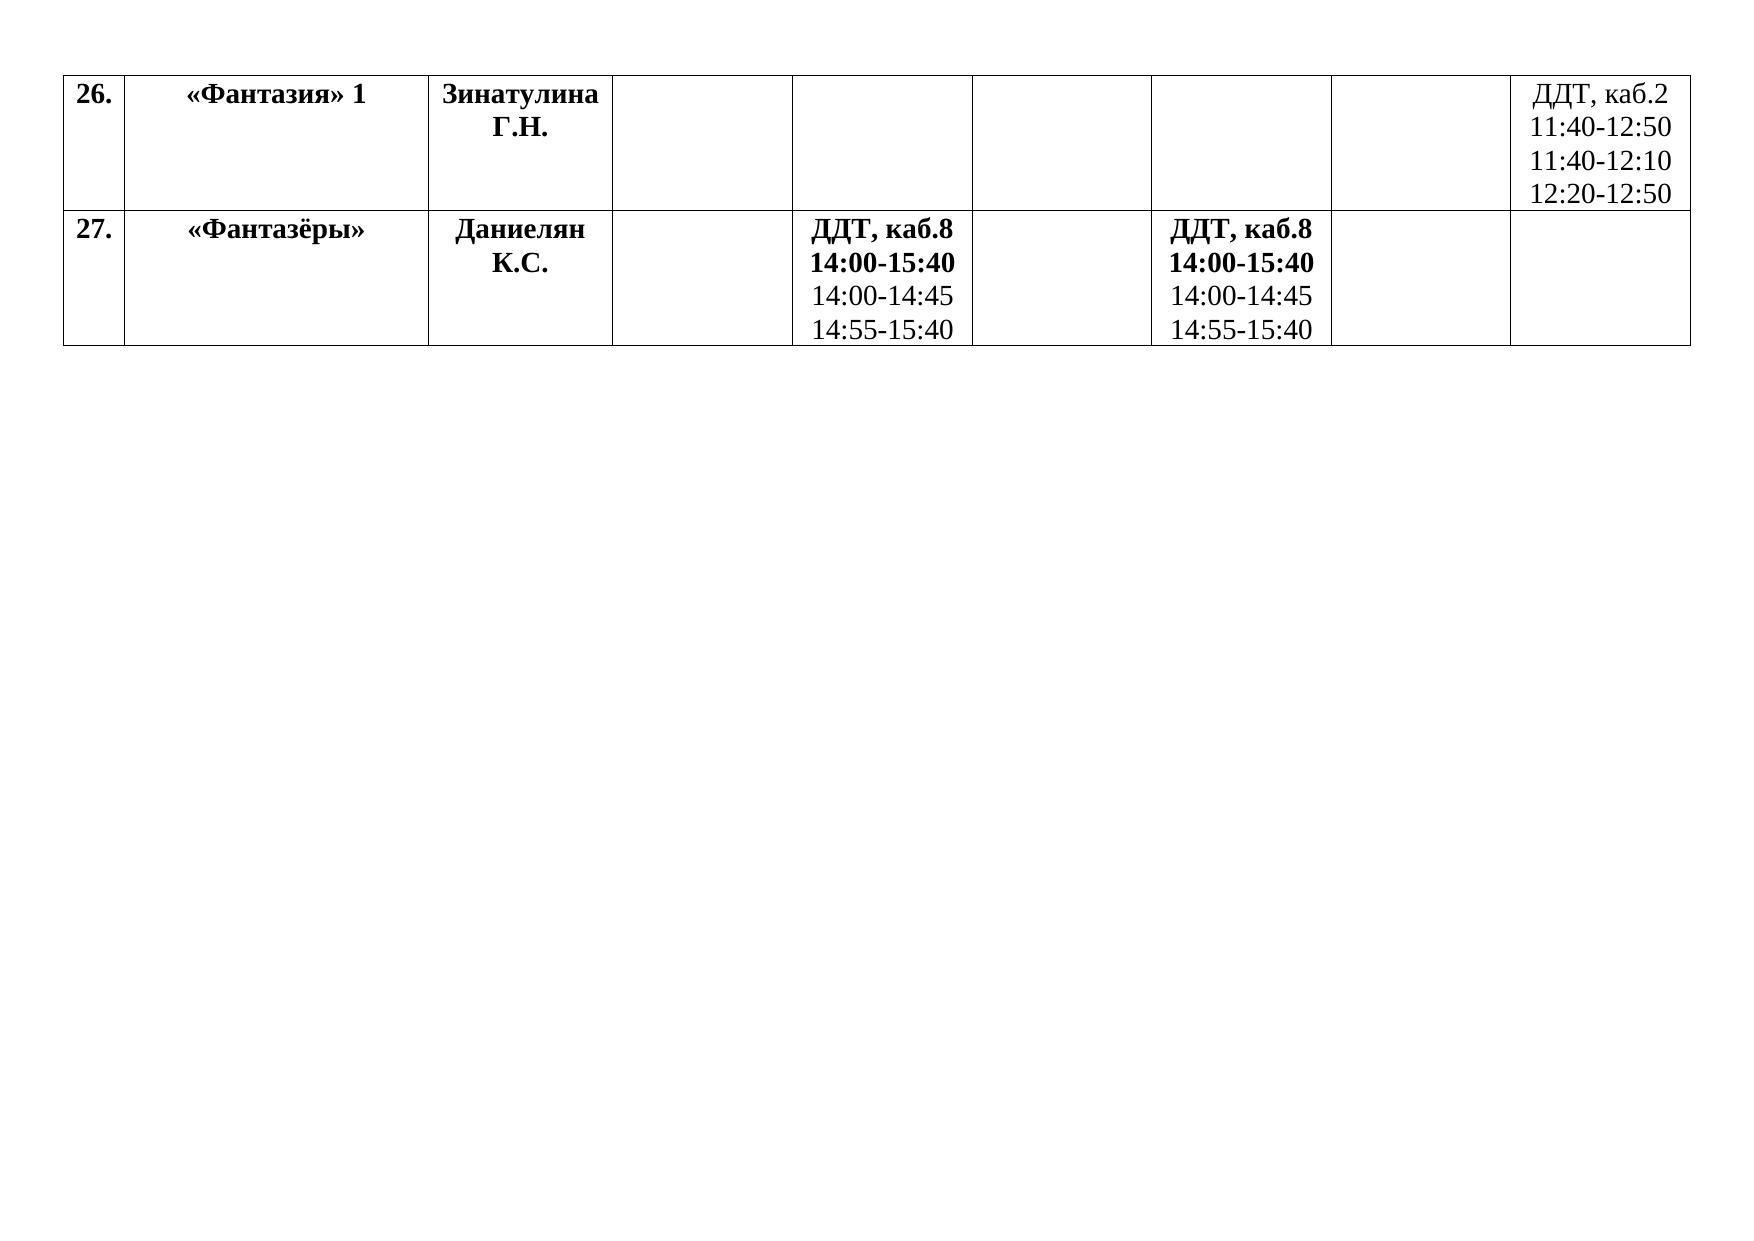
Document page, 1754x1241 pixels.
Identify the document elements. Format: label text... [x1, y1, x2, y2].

table_cell [793, 76, 972, 210]
table_cell [973, 211, 1151, 345]
table_cell [1332, 211, 1510, 345]
table_cell Зинатулина Г.Н. [429, 76, 612, 210]
table_cell [1152, 76, 1331, 210]
table_cell [1332, 76, 1510, 210]
table_cell 26. [64, 76, 124, 210]
table_cell ДДТ, каб.8 14:00-15:40 14:00-14:45 14:55-15:40 [1152, 211, 1331, 345]
table_cell [613, 76, 792, 210]
table_cell ДДТ, каб.2 11:40-12:50 11:40-12:10 12:20-12:50 [1511, 76, 1690, 210]
table_cell Даниелян К.С. [429, 211, 612, 345]
table_cell [613, 211, 792, 345]
table_cell «Фантазёры» [125, 211, 428, 345]
table_cell ДДТ, каб.8 14:00-15:40 14:00-14:45 14:55-15:40 [793, 211, 972, 345]
table_cell 27. [64, 211, 124, 345]
table_cell [1511, 211, 1690, 345]
table_cell «Фантазия» 1 [125, 76, 428, 210]
table_cell [973, 76, 1151, 210]
